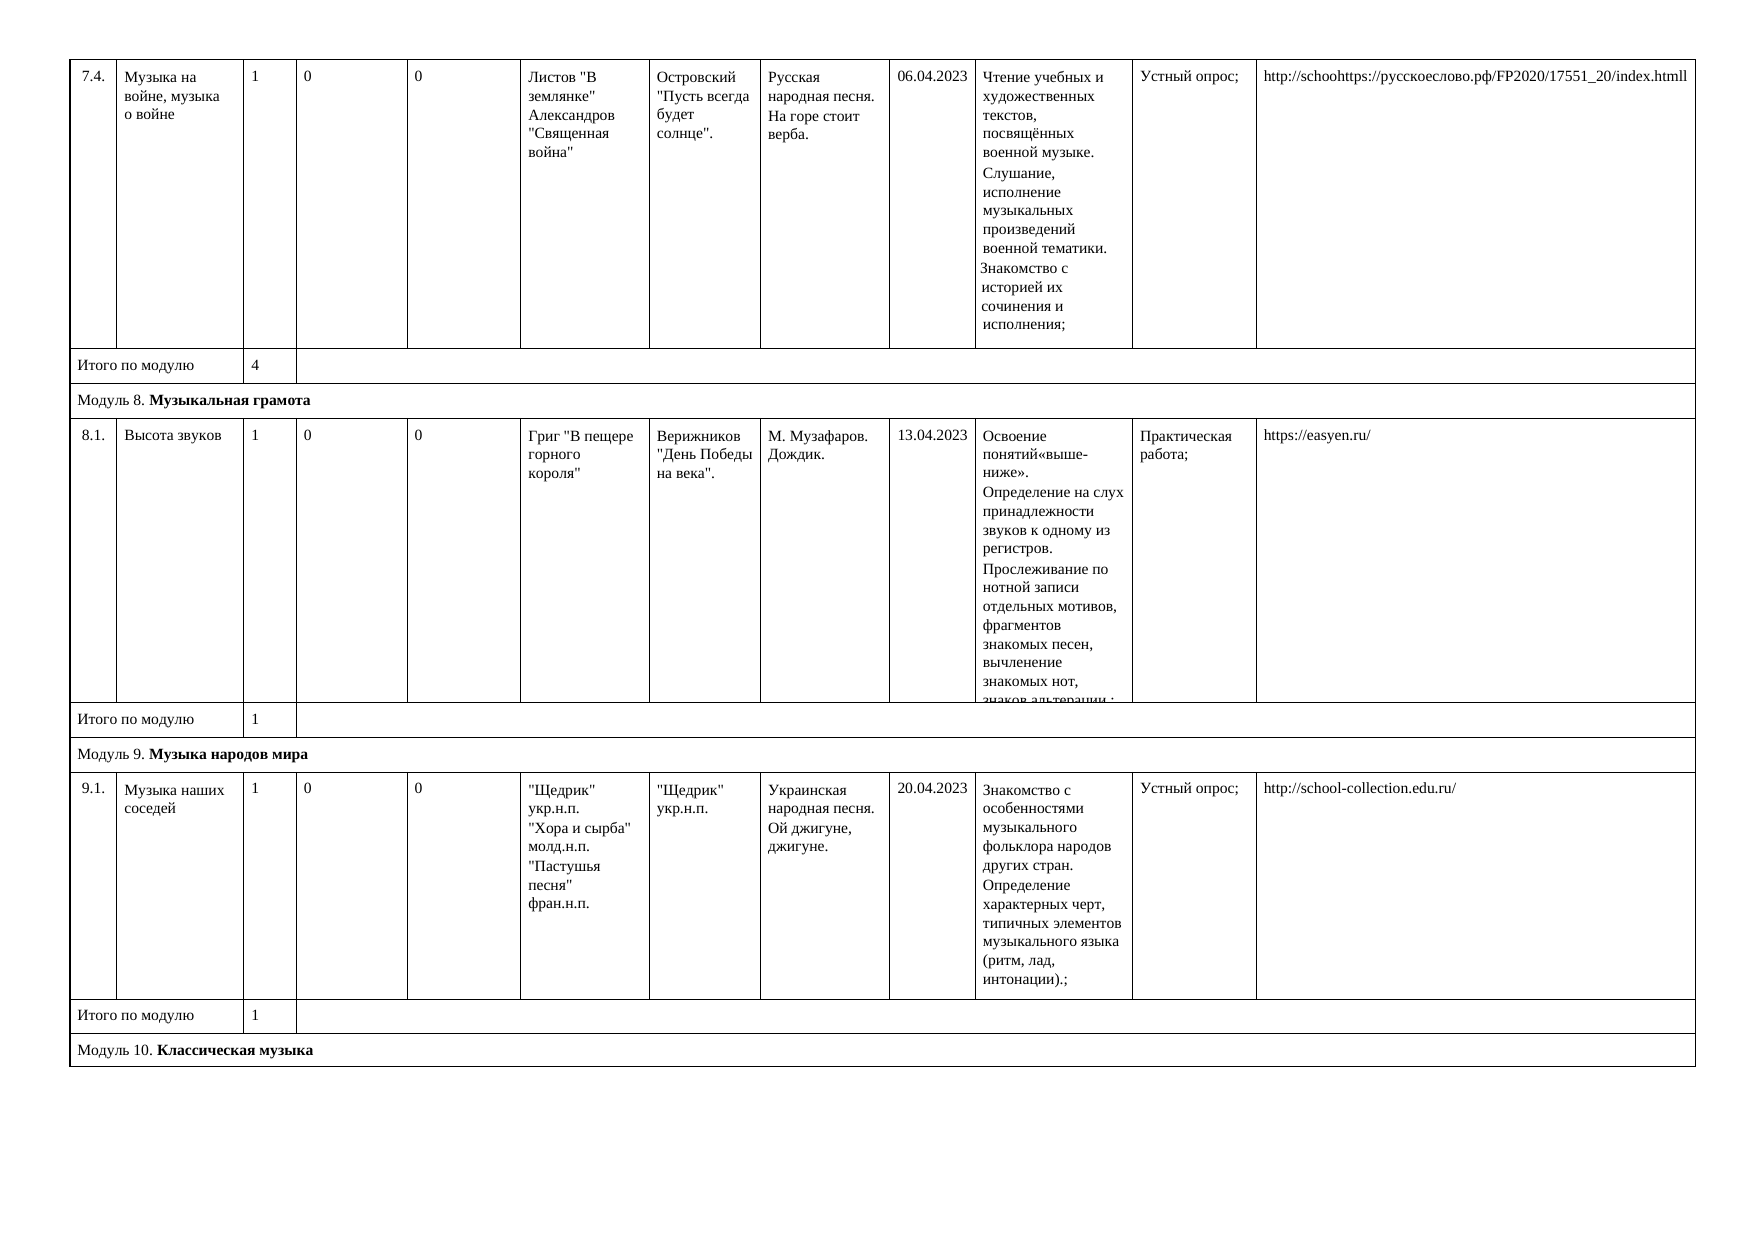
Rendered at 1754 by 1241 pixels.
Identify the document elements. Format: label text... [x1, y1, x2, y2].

table_header Листов "В землянке" Александров "Священная война" [521, 60, 649, 348]
table_cell Освоение понятий«выше-ниже». Определение на слух принадлежности звуков к одному из регистров. Прослеживание по нотной записи отдельных мотивов, фрагментов знакомых песен, вычленение знакомых нот, знаков альтерации.; [976, 419, 1132, 702]
table_cell Модуль 9. Музыка народов мира [71, 738, 1695, 772]
table_cell [297, 1000, 1695, 1033]
table_cell 4 [244, 349, 296, 383]
table_cell https://easyen.ru/ [1257, 419, 1695, 702]
table_cell Григ "В пещере горного короля" [521, 419, 649, 702]
table_cell Знакомство с особенностями музыкального фольклора народов других стран. Определение характерных черт, типичных элементов музыкального языка (ритм, лад, интонации).; [976, 773, 1132, 998]
table_cell 1 [244, 419, 296, 702]
table_cell Итого по модулю [71, 1000, 243, 1033]
table_cell "Щедрик" укр.н.п. [650, 773, 760, 998]
table_cell http://school-collection.edu.ru/ [1257, 773, 1695, 998]
table_cell Итого по модулю [71, 349, 243, 383]
table_cell Модуль 10. Классическая музыка [71, 1034, 1695, 1066]
table_cell 0 [297, 419, 407, 702]
table_cell Украинская народная песня. Ой джигуне, джигуне. [761, 773, 889, 998]
table_header Русская народная песня. На горе стоит верба. [761, 60, 889, 348]
table_cell [297, 703, 1695, 737]
table_cell 0 [297, 773, 407, 998]
table_header 1 [244, 60, 296, 348]
table_cell Высота звуков [117, 419, 243, 702]
table_cell 9.1. [71, 773, 116, 998]
table_cell 0 [408, 773, 520, 998]
table_cell 1 [244, 703, 296, 737]
table_cell [297, 349, 1695, 383]
table_header 0 [297, 60, 407, 348]
table_cell Верижников "День Победы на века". [650, 419, 760, 702]
table_header 7.4. [71, 60, 116, 348]
table_header 0 [408, 60, 520, 348]
table_cell Музыка наших соседей [117, 773, 243, 998]
table_header 06.04.2023 [890, 60, 975, 348]
table_cell Практическая работа; [1133, 419, 1256, 702]
table_header Чтение учебных и художественных текстов, посвящённых военной музыке. Слушание, исполнение музыкальных произведений военной тематики. Знакомство с историей их сочинения и исполнения; [976, 60, 1132, 348]
table_cell 1 [244, 1000, 296, 1033]
table_header Устный опрос; [1133, 60, 1256, 348]
table_header Музыка на войне, музыка о войне [117, 60, 243, 348]
table_cell 1 [244, 773, 296, 998]
table_cell Итого по модулю [71, 703, 243, 737]
table_cell Устный опрос; [1133, 773, 1256, 998]
table_cell Модуль 8. Музыкальная грамота [71, 384, 1695, 418]
table_cell 8.1. [71, 419, 116, 702]
table_header http://schoohttps://русскоеслово.рф/FP2020/17551_20/index.htmll [1257, 60, 1695, 348]
table_header Островский "Пусть всегда будет солнце". [650, 60, 760, 348]
table_cell 0 [408, 419, 520, 702]
table_cell 13.04.2023 [890, 419, 975, 702]
table_cell 20.04.2023 [890, 773, 975, 998]
table_cell "Щедрик" укр.н.п. "Хора и сырба" молд.н.п. "Пастушья песня" фран.н.п. [521, 773, 649, 998]
table_cell М. Музафаров. Дождик. [761, 419, 889, 702]
